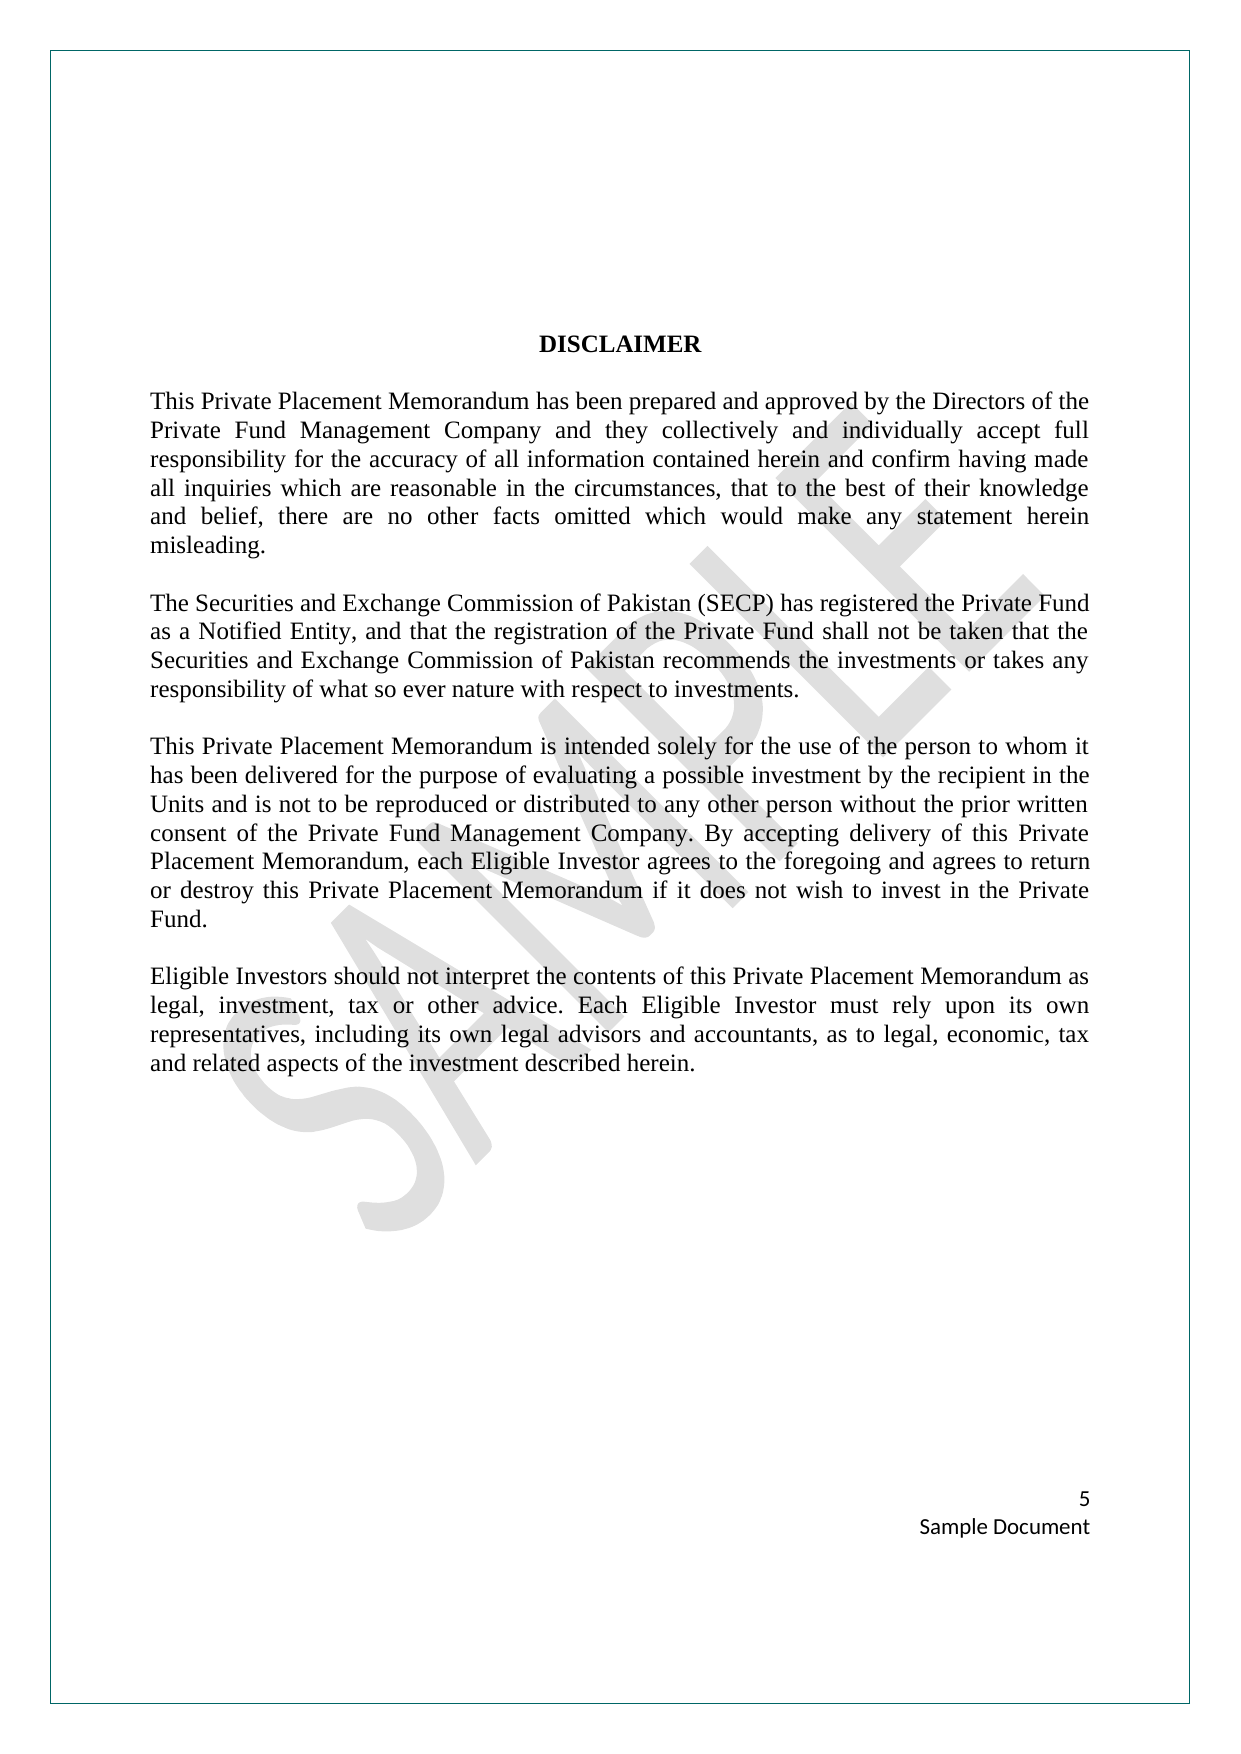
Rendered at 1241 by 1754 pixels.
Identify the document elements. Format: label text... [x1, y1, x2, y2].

text This Private Placement Memorandum is intended solely for the use of the person to whom it has been delivered for the purpose of evaluating a possible investment by the recipient in the Units and is not to be reproduced or distributed to any other person without the prior written consent of the Private Fund Management Company. By accepting delivery of this Private Placement Memorandum, each Eligible Investor agrees to the foregoing and agrees to return or destroy this Private Placement Memorandum if it does not wish to invest in the Private Fund. [150, 731, 1090, 933]
text This Private Placement Memorandum has been prepared and approved by the Directors of the Private Fund Management Company and they collectively and individually accept full responsibility for the accuracy of all information contained herein and confirm having made all inquiries which are reasonable in the circumstances, that to the best of their knowledge and belief, there are no other facts omitted which would make any statement herein misleading. [150, 386, 1090, 559]
text The Securities and Exchange Commission of Pakistan (SECP) has registered the Private Fund as a Notified Entity, and that the registration of the Private Fund shall not be taken that the Securities and Exchange Commission of Pakistan recommends the investments or takes any responsibility of what so ever nature with respect to investments. [150, 588, 1090, 703]
text DISCLAIMER [150, 326, 1090, 358]
text Eligible Investors should not interpret the contents of this Private Placement Memorandum as legal, investment, tax or other advice. Each Eligible Investor must rely upon its own representatives, including its own legal advisors and accountants, as to legal, economic, tax and related aspects of the investment described herein. [150, 961, 1090, 1076]
